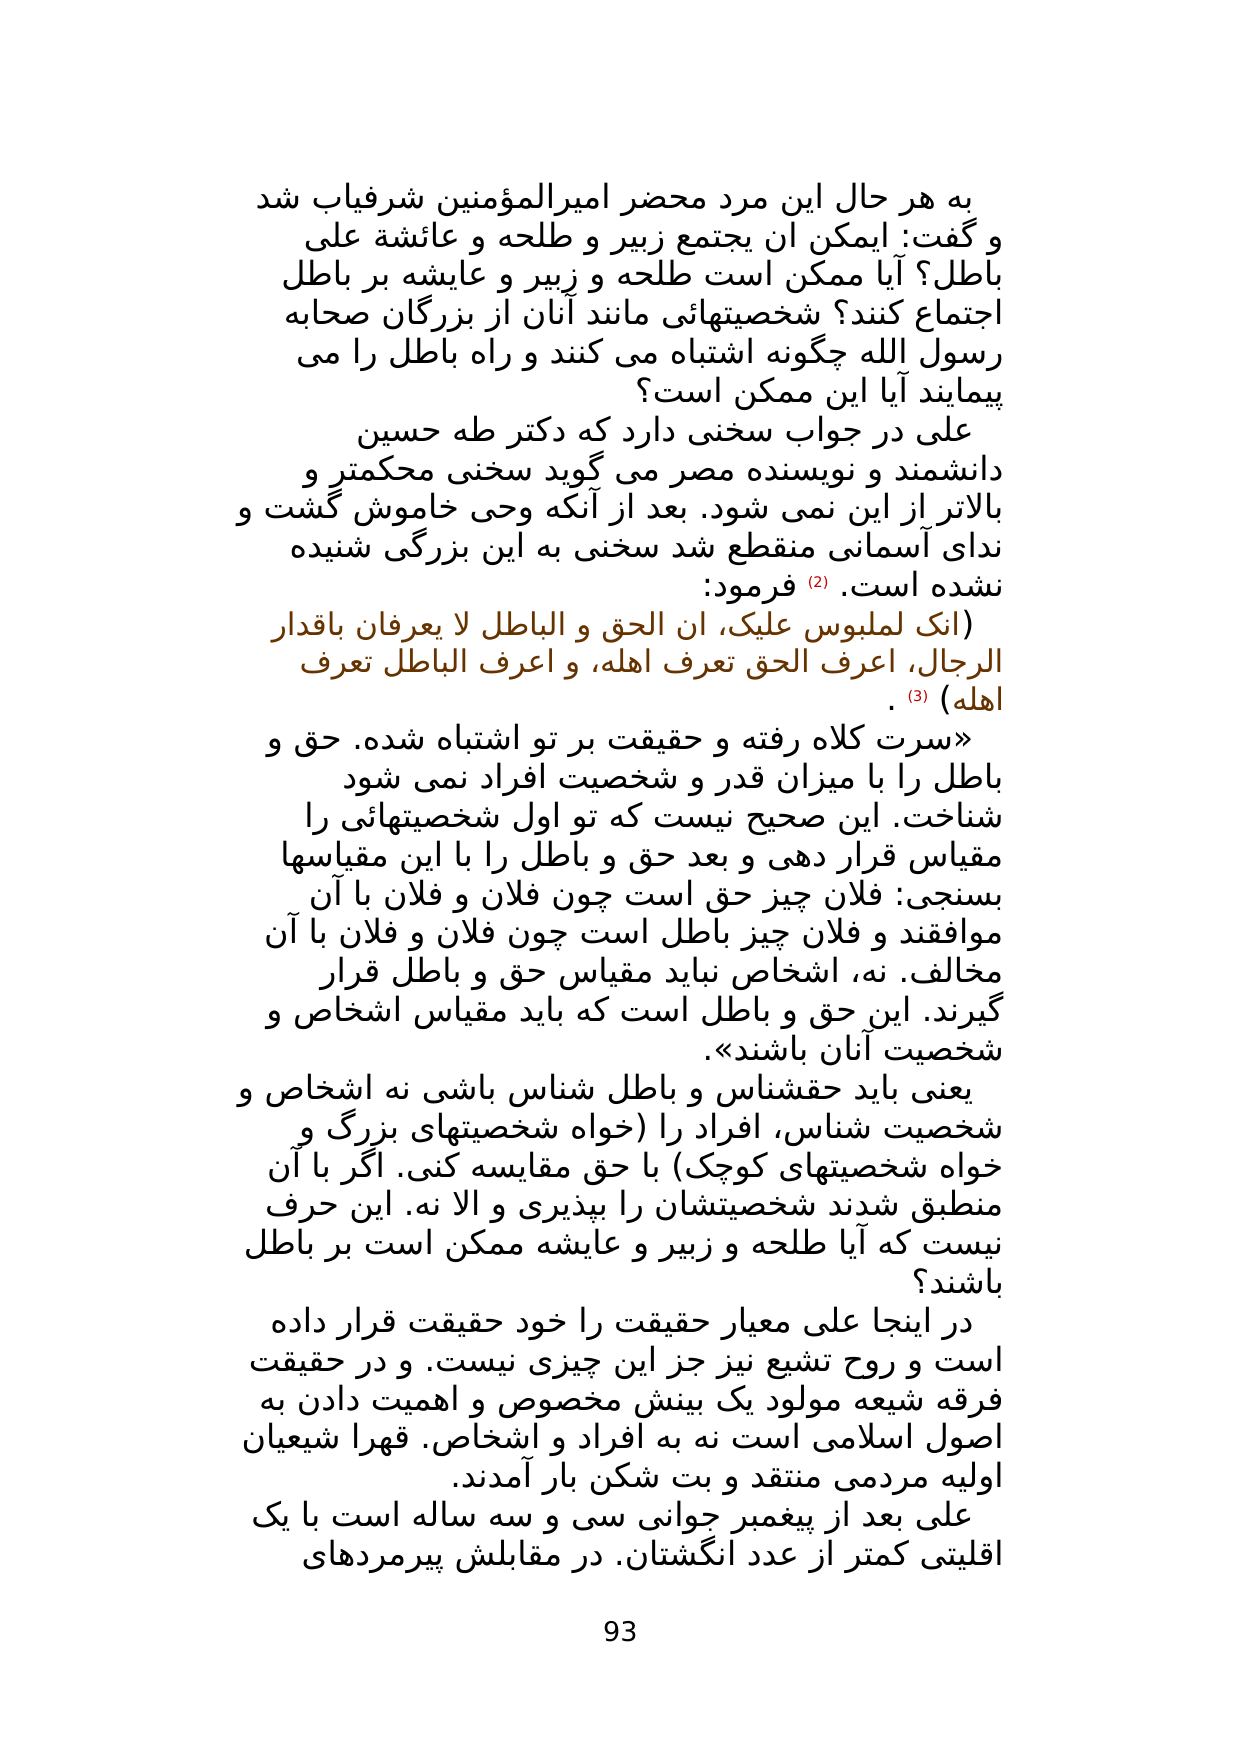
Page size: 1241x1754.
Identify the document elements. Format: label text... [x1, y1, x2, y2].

text علی در جواب سخنی دارد که دکتر طه حسین دانشمند و نویسنده مصر می گوید سخنی محکمتر و بالاتر از این نمی شود. بعد از آنکه وحی خاموش گشت و ندای آسمانی منقطع شد سخنی به این بزرگی شنیده نشده است. (2) فرمود: [236, 410, 1004, 604]
text به هر حال این مرد محضر امیرالمؤمنین شرفیاب شد و گفت: ایمکن ان یجتمع زبیر و طلحه و عائشة علی باطل؟ آیا ممکن است طلحه و زبیر و عایشه بر باطل اجتماع کنند؟ شخصیتهائی مانند آنان از بزرگان صحابه رسول الله چگونه اشتباه می کنند و راه باطل را می پیمایند آیا این ممکن است؟ [236, 177, 1004, 410]
text «سرت کلاه رفته و حقیقت بر تو اشتباه شده. حق و باطل را با میزان قدر و شخصیت افراد نمی شود شناخت. این صحیح نیست که تو اول شخصیتهائی را مقیاس قرار دهی و بعد حق و باطل را با این مقیاسها بسنجی: فلان چیز حق است چون فلان و فلان با آن موافقند و فلان چیز باطل است چون فلان و فلان با آن مخالف. نه، اشخاص نباید مقیاس حق و باطل قرار گیرند. این حق و باطل است که باید مقیاس اشخاص و شخصیت آنان باشند». [236, 719, 1004, 1068]
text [236, 1496, 1004, 1573]
text (انک لملبوس علیک، ان الحق و الباطل لا یعرفان باقدار الرجال، اعرف الحق تعرف اهله، و اعرف الباطل تعرف اهله) (3) . [236, 604, 1004, 719]
text در اینجا علی معیار حقیقت را خود حقیقت قرار داده است و روح تشیع نیز جز این چیزی نیست. و در حقیقت فرقه شیعه مولود یک بینش مخصوص و اهمیت دادن به اصول اسلامی است نه به افراد و اشخاص. قهرا شیعیان اولیه مردمی منتقد و بت شکن بار آمدند. [236, 1301, 1004, 1496]
text یعنی باید حقشناس و باطل شناس باشی نه اشخاص و شخصیت شناس، افراد را (خواه شخصیتهای بزرگ و خواه شخصیتهای کوچک) با حق مقایسه کنی. اگر با آن منطبق شدند شخصیتشان را بپذیری و الا نه. این حرف نیست که آیا طلحه و زبیر و عایشه ممکن است بر باطل باشند؟ [236, 1068, 1004, 1301]
